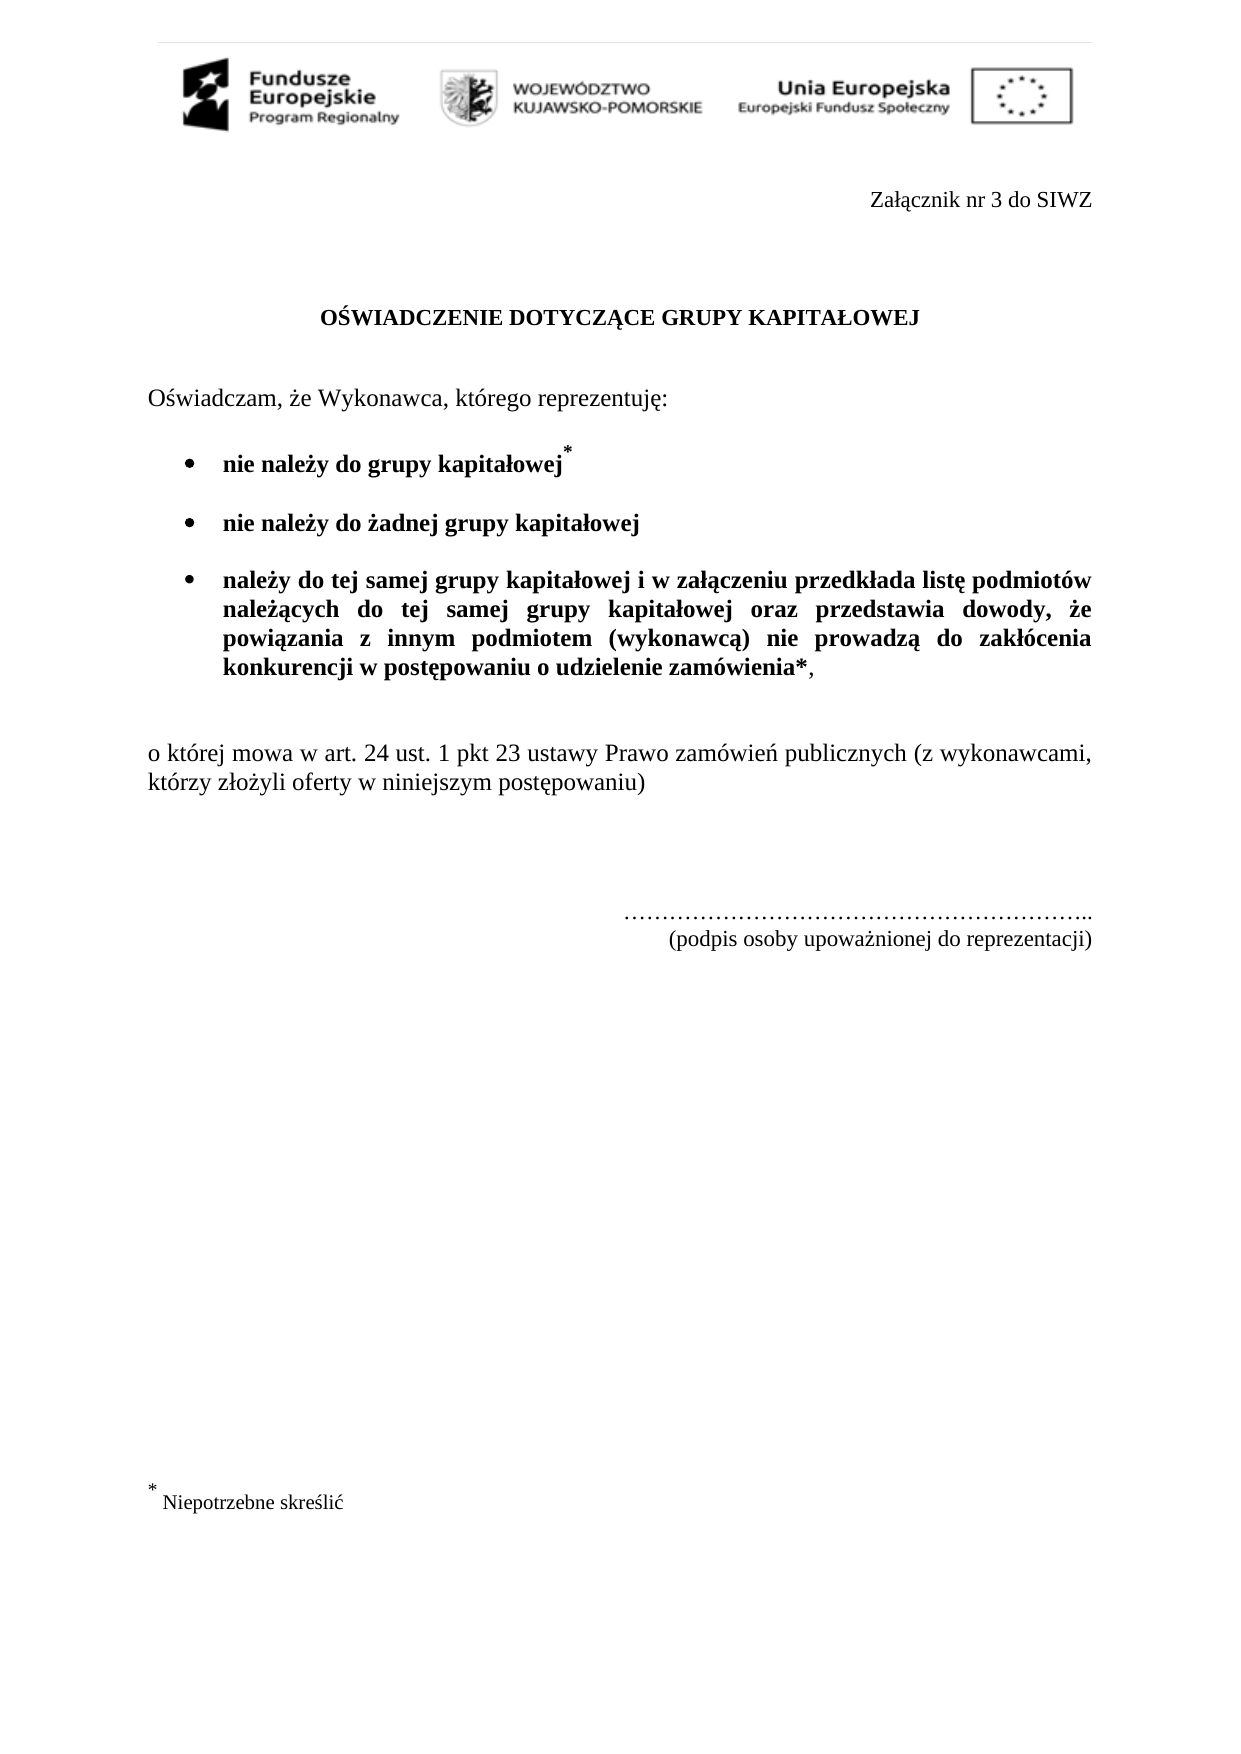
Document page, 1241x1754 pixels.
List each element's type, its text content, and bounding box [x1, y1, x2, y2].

text * Niepotrzebne skreślić [148, 1478, 1093, 1516]
picture [157, 41, 1092, 139]
text Załącznik nr 3 do SIWZ [148, 186, 1093, 213]
text …………………………………………………….. [148, 898, 1093, 924]
text o której mowa w art. 24 ust. 1 pkt 23 ustawy Prawo zamówień publicznych (z wykonawcami, którzy złożyli oferty w niniejszym postępowaniu) [148, 738, 1093, 796]
text Oświadczam, że Wykonawca, którego reprezentuję: [148, 383, 1093, 412]
list nie należy do żadnej grupy kapitałowej [185, 508, 1093, 537]
list należy do tej samej grupy kapitałowej i w załączeniu przedkłada listę podmiotów należących do tej samej grupy kapitałowej oraz przedstawia dowody, że powiązania z innym podmiotem (wykonawcą) nie prowadzą do zakłócenia konkurencji w postępowaniu o udzielenie zamówienia*, [185, 566, 1093, 681]
list nie należy do grupy kapitałowej* [185, 441, 1093, 479]
text (podpis osoby upoważnionej do reprezentacji) [148, 924, 1093, 951]
text OŚWIADCZENIE DOTYCZĄCE GRUPY KAPITAŁOWEJ [148, 304, 1093, 331]
